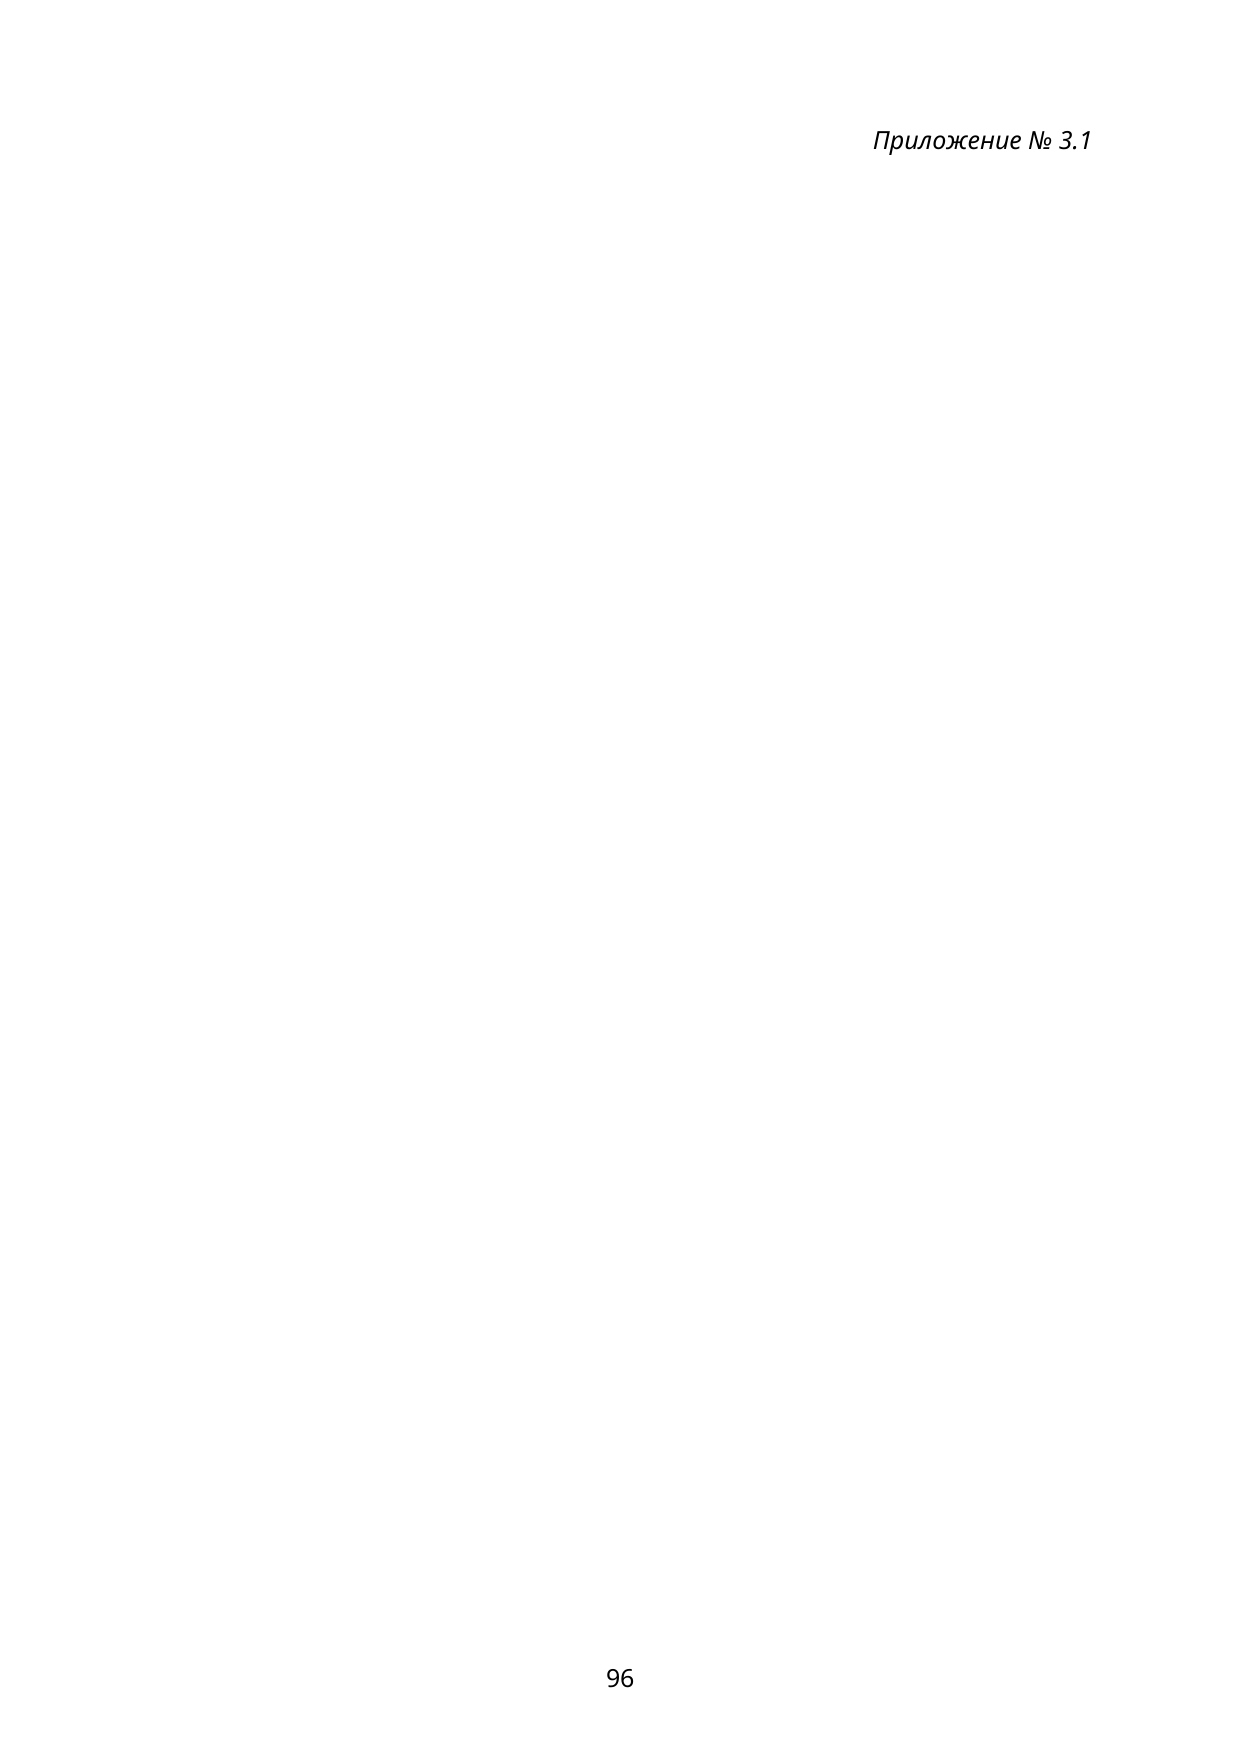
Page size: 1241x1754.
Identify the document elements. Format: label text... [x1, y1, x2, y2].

text Приложение № 3.1 [148, 123, 1092, 157]
